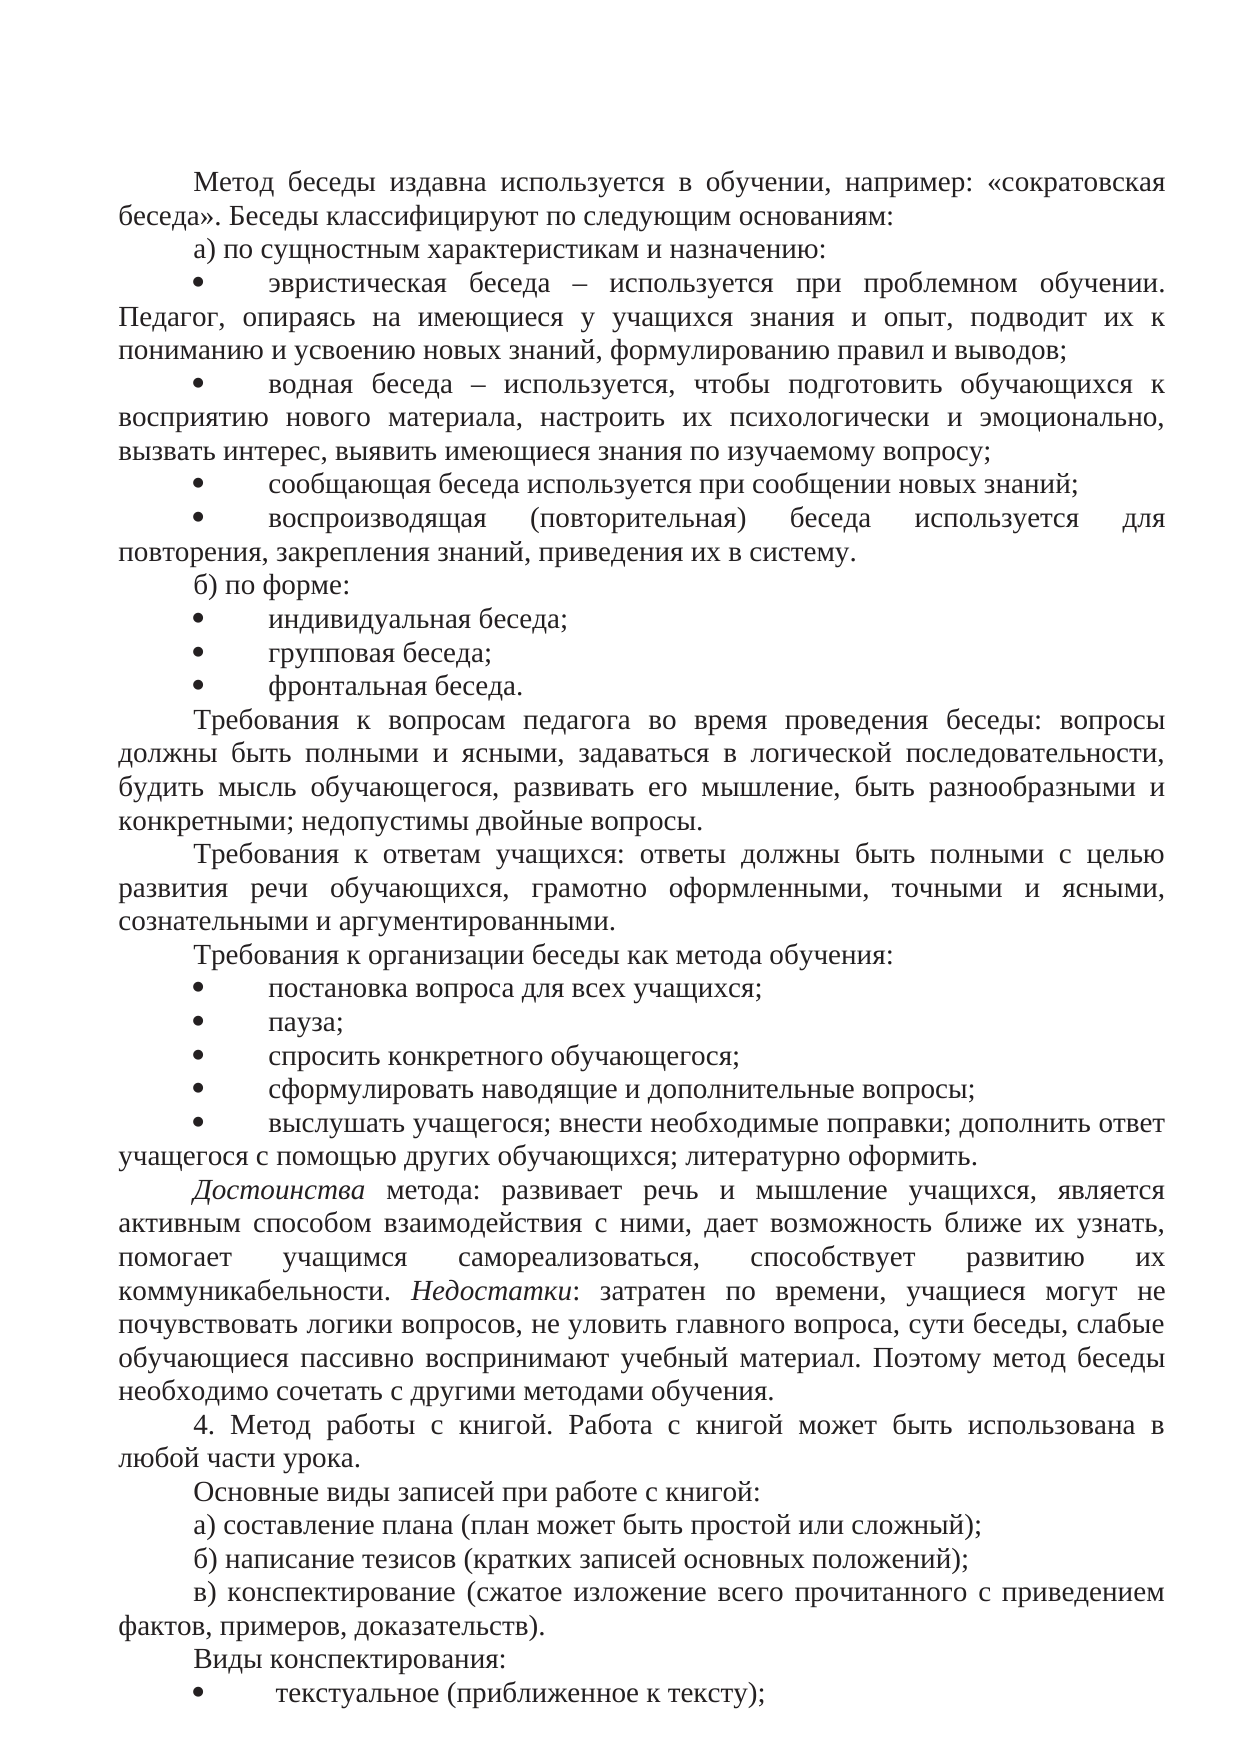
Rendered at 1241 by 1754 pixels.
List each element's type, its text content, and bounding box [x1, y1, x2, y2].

list постановка вопроса для всех учащихся; [118, 970, 1166, 1004]
list спросить конкретного обучающегося; [118, 1038, 1166, 1071]
list сообщающая беседа используется при сообщении новых знаний; [118, 467, 1166, 500]
list текстуальное (приближенное к тексту); [118, 1675, 1166, 1709]
text б) написание тезисов (кратких записей основных положений); [118, 1541, 1166, 1574]
text Требования к ответам учащихся: ответы должны быть полными с целью развития речи обучающихся, грамотно оформленными, точными и ясными, сознательными и аргументированными. [118, 836, 1166, 937]
list водная беседа – используется, чтобы подготовить обучающихся к восприятию нового материала, настроить их психологически и эмоционально, вызвать интерес, выявить имеющиеся знания по изучаемому вопросу; [118, 366, 1166, 467]
text 4. Метод работы с книгой. Работа с книгой может быть использована в любой части урока. [118, 1407, 1166, 1474]
text Требования к вопросам педагога во время проведения беседы: вопросы должны быть полными и ясными, задаваться в логической последовательности, будить мысль обучающегося, развивать его мышление, быть разнообразными и конкретными; недопустимы двойные вопросы. [118, 702, 1166, 836]
list фронтальная беседа. [118, 668, 1166, 702]
list сформулировать наводящие и дополнительные вопросы; [118, 1071, 1166, 1105]
text Достоинства метода: развивает речь и мышление учащихся, является активным способом взаимодействия с ними, дает возможность ближе их узнать, помогает учащимся самореализоваться, способствует развитию их коммуникабельности. Недостатки: затратен по времени, учащиеся могут не почувствовать логики вопросов, не уловить главного вопроса, сути беседы, слабые обучающиеся пассивно воспринимают учебный материал. Поэтому метод беседы необходимо сочетать с другими методами обучения. [118, 1172, 1166, 1407]
text б) по форме: [118, 567, 1166, 601]
list выслушать учащегося; внести необходимые поправки; дополнить ответ учащегося с помощью других обучающихся; литературно оформить. [118, 1105, 1166, 1172]
text Требования к организации беседы как метода обучения: [118, 937, 1166, 970]
text в) конспектирование (сжатое изложение всего прочитанного с приведением фактов, примеров, доказательств). [118, 1574, 1166, 1642]
text а) по сущностным характеристикам и назначению: [118, 232, 1166, 265]
text Основные виды записей при работе с книгой: [118, 1474, 1166, 1507]
list эвристическая беседа – используется при проблемном обучении. Педагог, опираясь на имеющиеся у учащихся знания и опыт, подводит их к пониманию и усвоению новых знаний, формулированию правил и выводов; [118, 265, 1166, 366]
list групповая беседа; [118, 635, 1166, 668]
list воспроизводящая (повторительная) беседа используется для повторения, закрепления знаний, приведения их в систему. [118, 500, 1166, 567]
text Метод беседы издавна используется в обучении, например: «сократовская беседа». Беседы классифицируют по следующим основаниям: [118, 164, 1166, 232]
text а) составление плана (план может быть простой или сложный); [118, 1507, 1166, 1541]
list пауза; [118, 1004, 1166, 1038]
text Виды конспектирования: [118, 1642, 1166, 1675]
list индивидуальная беседа; [118, 601, 1166, 635]
